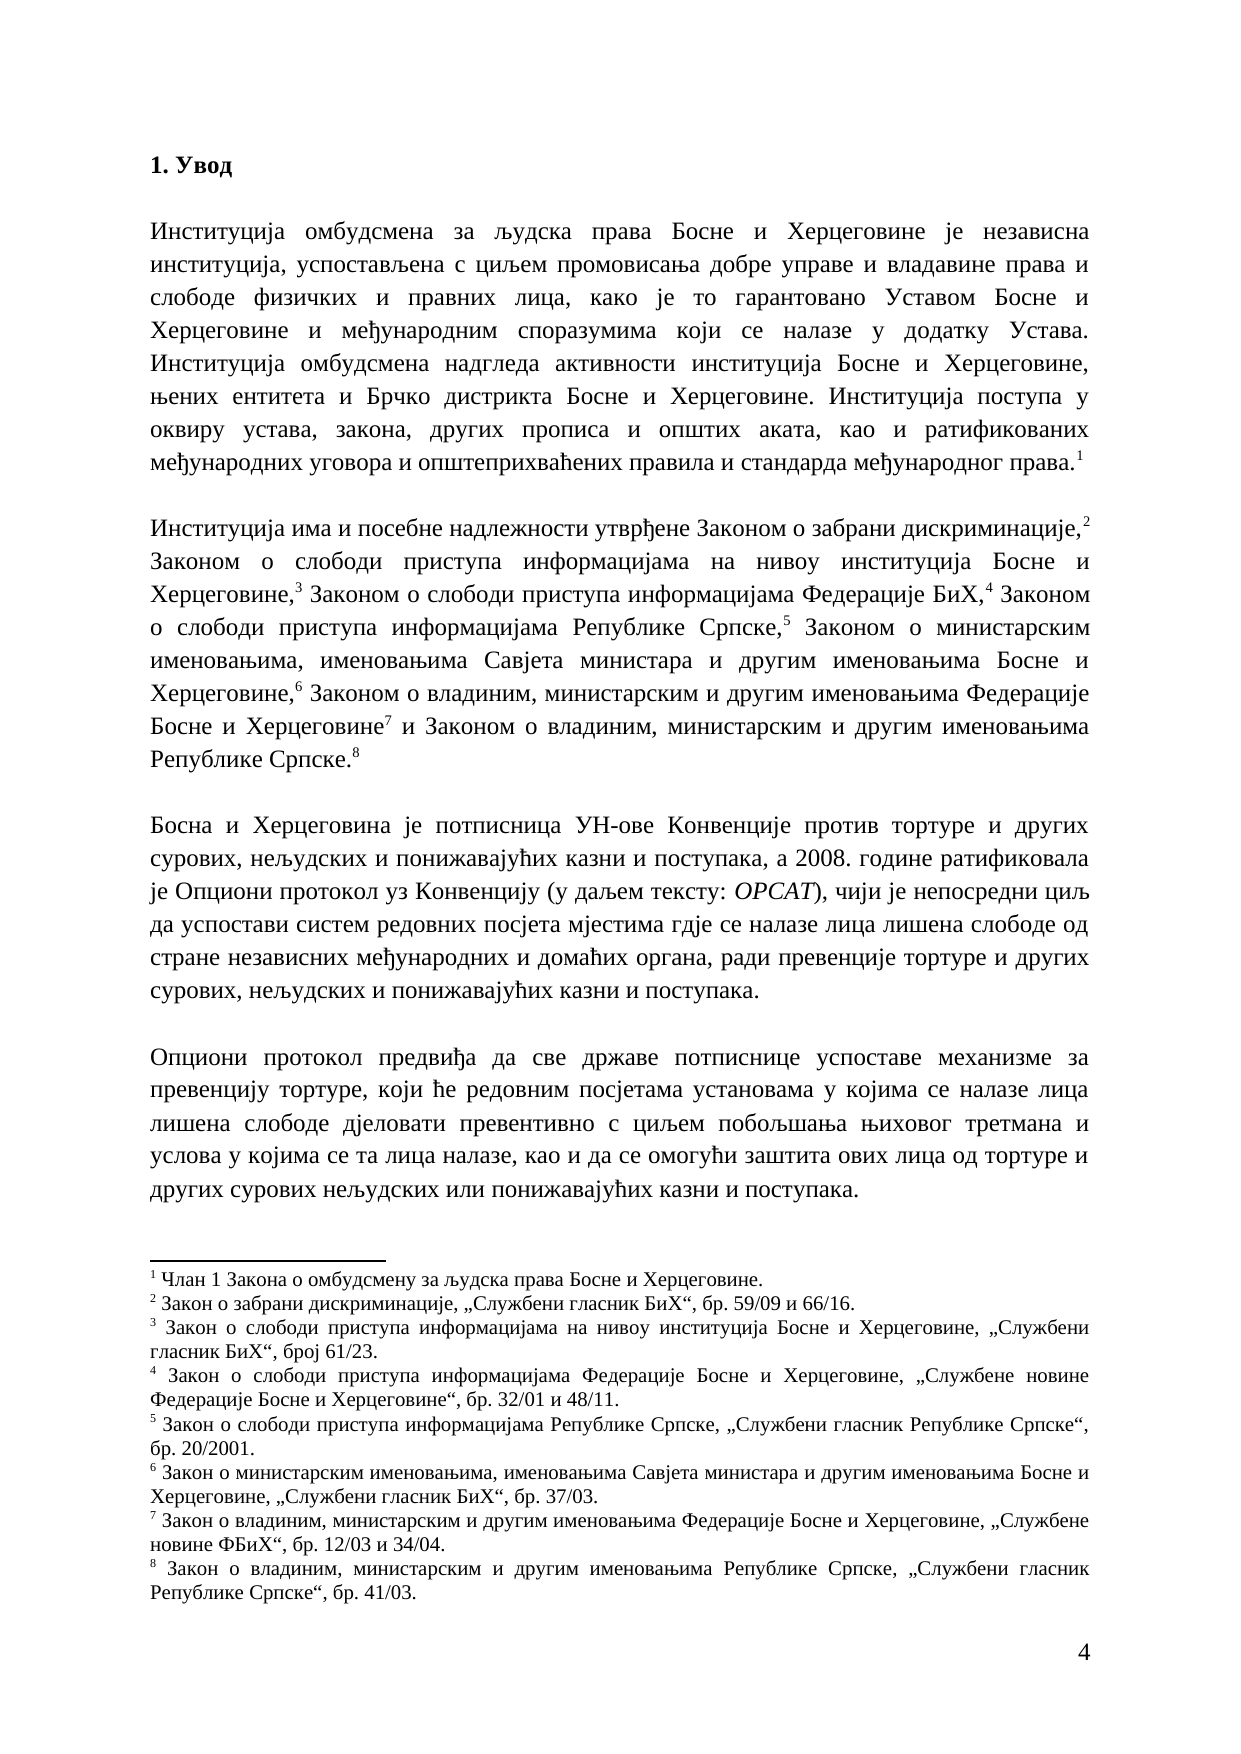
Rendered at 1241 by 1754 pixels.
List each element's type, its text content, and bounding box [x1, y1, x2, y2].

text Босна и Херцеговина је потписница УН-ове Конвенције против тортуре и других сурових, нељудских и понижавајућих казни и поступака, а 2008. године ратификовала је Опциони протокол уз Конвенцију (у даљем тексту: OPCAT), чији је непосредни циљ да успостави систем редовних посјета мјестима гдје се налазе лица лишена слободе од стране независних међународних и домаћих органа, ради превенције тортуре и других сурових, нељудских и понижавајућих казни и поступака. [150, 810, 1090, 1004]
subtitle 1. Увод [150, 150, 1090, 179]
text Институција омбудсмена за људска права Босне и Херцеговине је независна институција, успостављена с циљем промовисања добре управе и владавине права и слободе физичких и правних лица, како је то гарантовано Уставом Босне и Херцеговине и међународним споразумима који се налазе у додатку Устава. Институција омбудсмена надгледа активности институција Босне и Херцеговине, њених ентитета и Брчко дистрикта Босне и Херцеговине. Институција поступа у оквиру устава, закона, других прописа и општих аката, као и ратификованих међународних уговора и општеприхваћених правила и стандарда међународног права. [150, 216, 1090, 476]
text Опциони протокол предвиђа да све државе потписнице успоставе механизме за превенцију тортуре, који ће редовним посјетама установама у којима се налазе лица лишена слободе дјеловати превентивно с циљем побољшања њиховог третмана и услова у којима се та лица налазе, као и да се омогући заштита ових лица од тортуре и других сурових нељудских или понижавајућих казни и поступака. [150, 1042, 1090, 1202]
text Институција има и посебне надлежности утврђене Законом о забрани дискриминације, Законом о слободи приступа информацијама на нивоу институција Босне и Херцеговине, Законом о слободи приступа информацијама Федерације БиХ, Законом о слободи приступа информацијама Републике Српске, Законом о министарским именовањима, именовањима Савјета министара и другим именовањима Босне и Херцеговине, Законом о владиним, министарским и другим именовањима Федерације Босне и Херцеговине и Законом о владиним, министарским и другим именовањима Републике Српске. [150, 513, 1090, 773]
